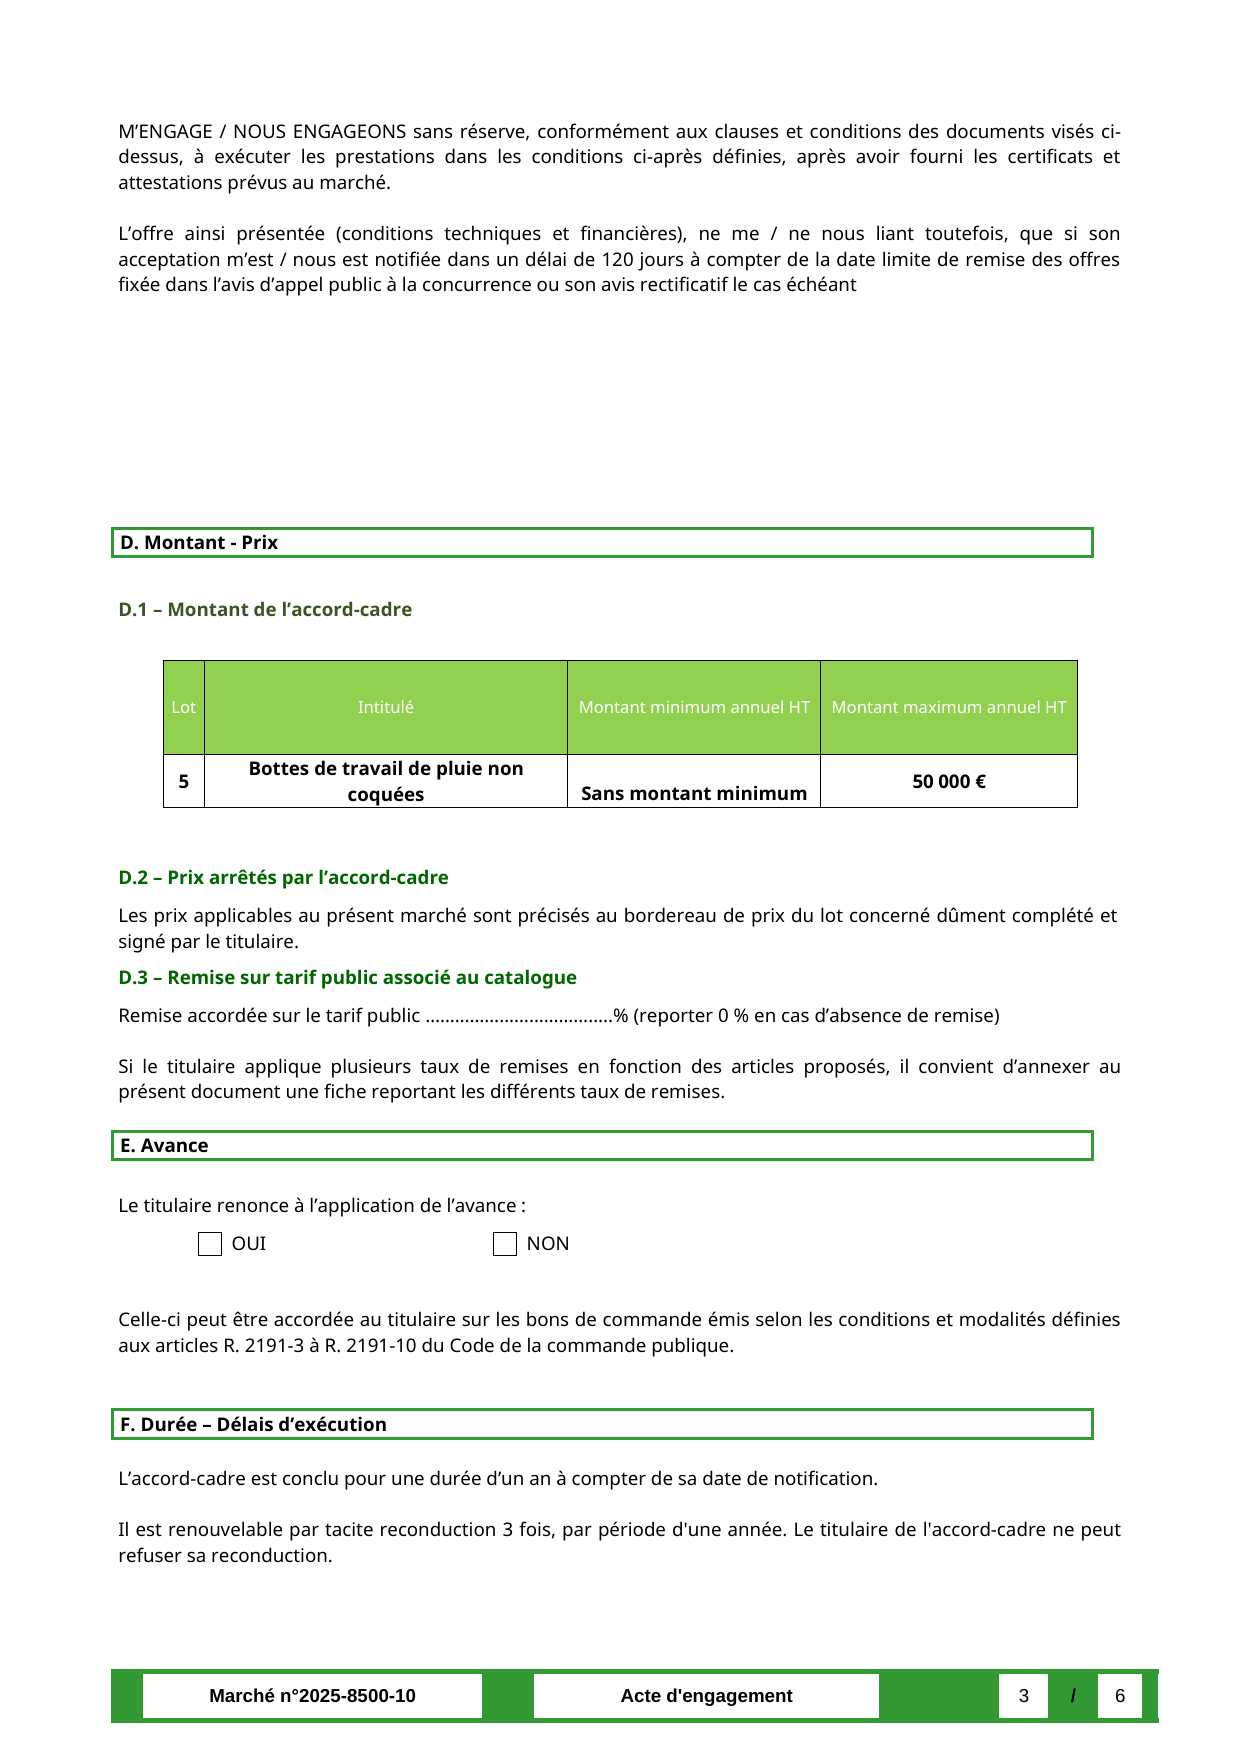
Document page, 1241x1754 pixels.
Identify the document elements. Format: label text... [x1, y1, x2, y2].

text Remise accordée sur le tarif public ………………………………..% (reporter 0 % en cas d’absence de remise) [118, 1002, 1122, 1027]
text Celle-ci peut être accordée au titulaire sur les bons de commande émis selon les conditions et modalités définies aux articles R. 2191-3 à R. 2191-10 du Code de la commande publique. [118, 1307, 1122, 1358]
text D.3 – Remise sur tarif public associé au catalogue [118, 964, 1122, 989]
text D.1 – Montant de l’accord-cadre [118, 596, 1122, 622]
text L’accord-cadre est conclu pour une durée d’un an à compter de sa date de notification. [118, 1466, 1122, 1491]
text OUI NON [118, 1231, 1122, 1256]
table_header Montant maximum annuel HT [821, 661, 1077, 754]
table_header Intitulé [205, 661, 567, 754]
table_cell 5 [164, 755, 204, 807]
table_cell Sans montant minimum [568, 755, 820, 807]
text M’ENGAGE / NOUS ENGAGEONS sans réserve, conformément aux clauses et conditions des documents visés ci-dessus, à exécuter les prestations dans les conditions ci-après définies, après avoir fourni les certificats et attestations prévus au marché. [118, 118, 1122, 195]
text L’offre ainsi présentée (conditions techniques et financières), ne me / ne nous liant toutefois, que si son acceptation m’est / nous est notifiée dans un délai de 120 jours à compter de la date limite de remise des offres fixée dans l’avis d’appel public à la concurrence ou son avis rectificatif le cas échéant [118, 220, 1122, 297]
text Le titulaire renonce à l’application de l’avance : [118, 1193, 1122, 1218]
table_cell 50 000 € [821, 755, 1077, 807]
text D.2 – Prix arrêtés par l’accord-cadre [118, 864, 1122, 890]
table_header Montant minimum annuel HT [568, 661, 820, 754]
text Les prix applicables au présent marché sont précisés au bordereau de prix du lot concerné dûment complété et signé par le titulaire. [118, 902, 1118, 953]
table_header F. Durée – Délais d’exécution [114, 1411, 1091, 1437]
text Si le titulaire applique plusieurs taux de remises en fonction des articles proposés, il convient d’annexer au présent document une fiche reportant les différents taux de remises. [118, 1053, 1122, 1104]
text Il est renouvelable par tacite reconduction 3 fois, par période d'une année. Le titulaire de l'accord-cadre ne peut refuser sa reconduction. [118, 1517, 1122, 1568]
table_header D. Montant - Prix [114, 530, 1091, 555]
table_header Lot [164, 661, 204, 754]
table_header E. Avance [114, 1133, 1091, 1158]
table_cell Bottes de travail de pluie non coquées [205, 755, 567, 807]
